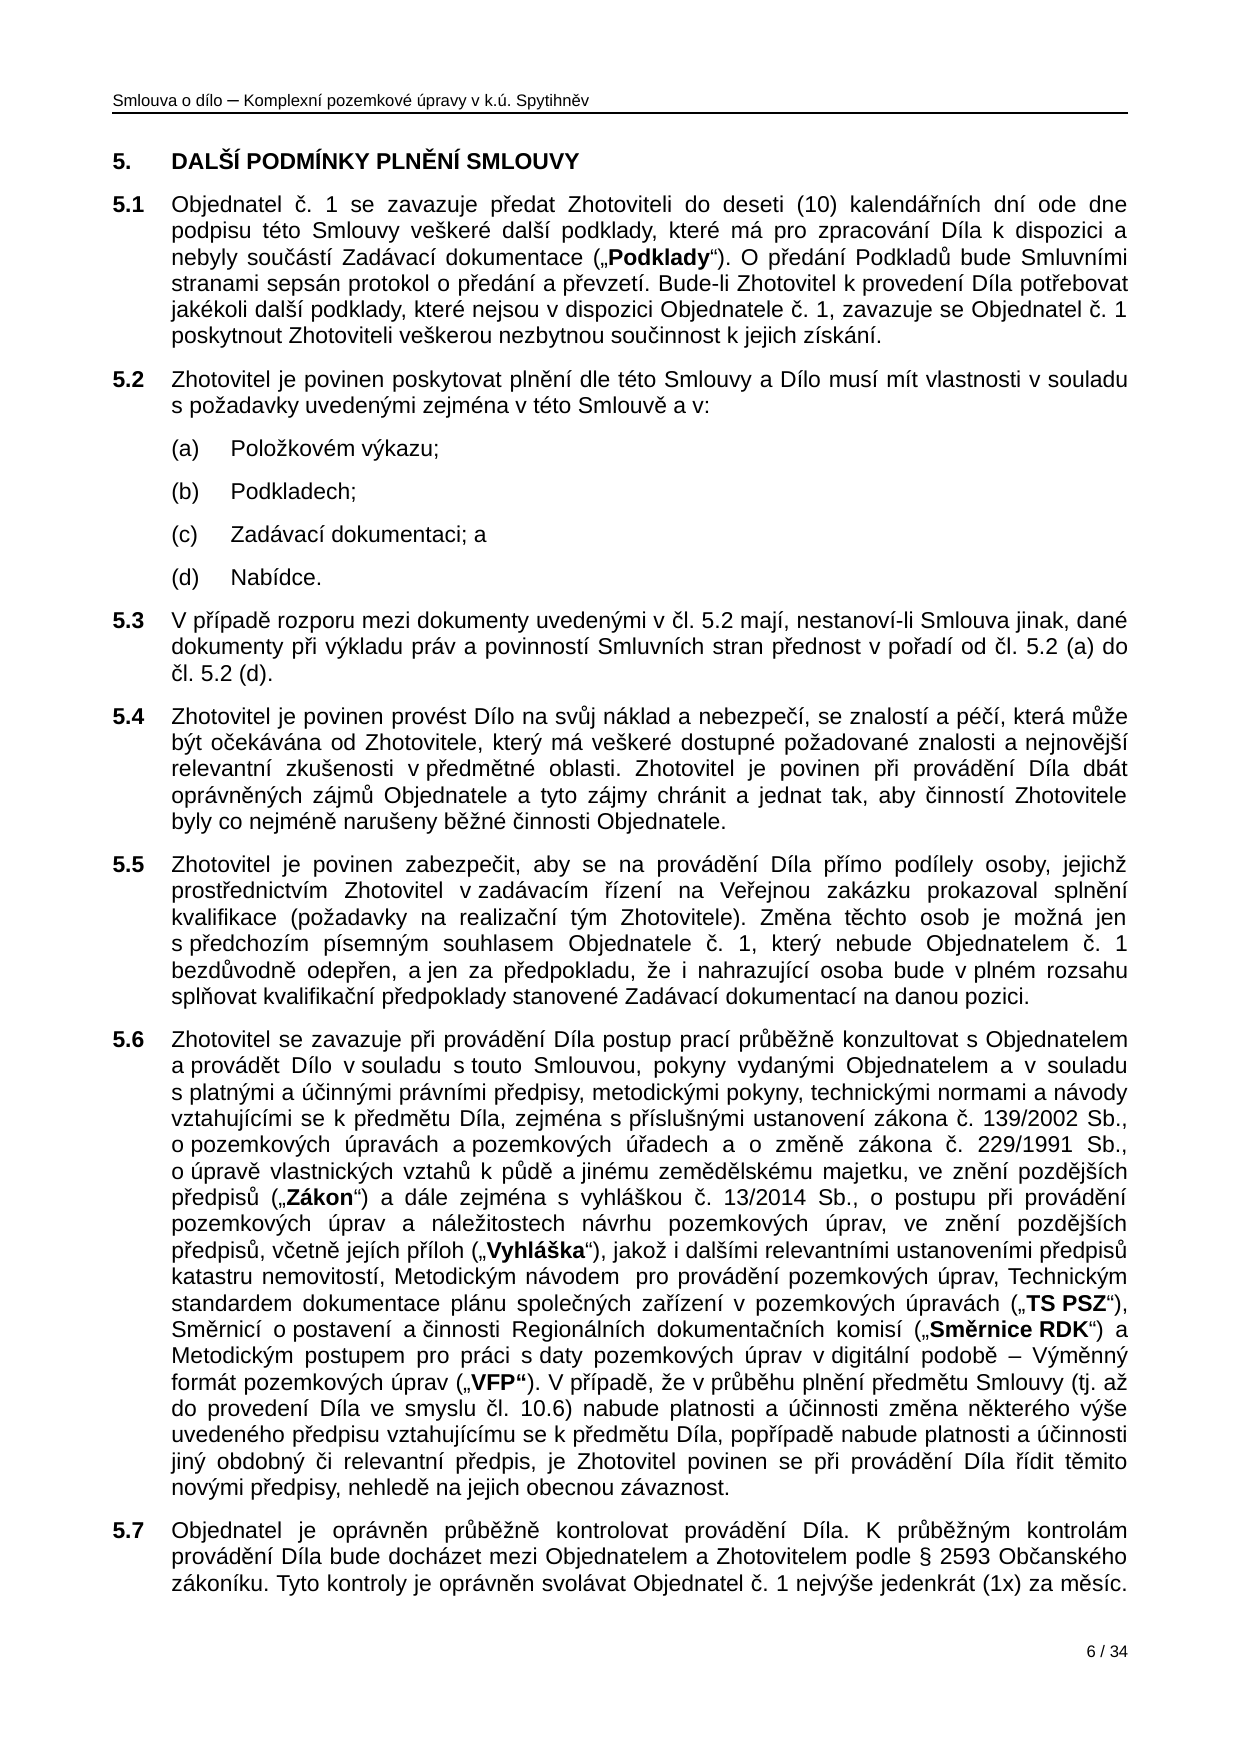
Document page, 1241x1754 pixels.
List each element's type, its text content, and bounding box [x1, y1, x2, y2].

text V případě rozporu mezi dokumenty uvedenými v čl. 5.2 mají, nestanoví-li Smlouva jinak, dané dokumenty při výkladu práv a povinností Smluvních stran přednost v pořadí od čl. 5.2 (a) do čl. 5.2 (d). [112, 607, 1128, 686]
text Zhotovitel se zavazuje při provádění Díla postup prací průběžně konzultovat s Objednatelem a provádět Dílo v souladu s touto Smlouvou, pokyny vydanými Objednatelem a v souladu s platnými a účinnými právními předpisy, metodickými pokyny, technickými normami a návody vztahujícími se k předmětu Díla, zejména s příslušnými ustanovení zákona č. 139/2002 Sb., o pozemkových úpravách a pozemkových úřadech a o změně zákona č. 229/1991 Sb., o úpravě vlastnických vztahů k půdě a jinému zemědělskému majetku, ve znění pozdějších předpisů („Zákon“) a dále zejména s vyhláškou č. 13/2014 Sb., o postupu při provádění pozemkových úprav a náležitostech návrhu pozemkových úprav, ve znění pozdějších předpisů, včetně jejích příloh („Vyhláška“), jakož i dalšími relevantními ustanoveními předpisů katastru nemovitostí, Metodickým návodem pro provádění pozemkových úprav, Technickým standardem dokumentace plánu společných zařízení v pozemkových úpravách („TS PSZ“), Směrnicí o postavení a činnosti Regionálních dokumentačních komisí („Směrnice RDK“) a Metodickým postupem pro práci s daty pozemkových úprav v digitální podobě – Výměnný formát pozemkových úprav („VFP“). V případě, že v průběhu plnění předmětu Smlouvy (tj. až do provedení Díla ve smyslu čl. 10.6) nabude platnosti a účinnosti změna některého výše uvedeného předpisu vztahujícímu se k předmětu Díla, popřípadě nabude platnosti a účinnosti jiný obdobný či relevantní předpis, je Zhotovitel povinen se při provádění Díla řídit těmito novými předpisy, nehledě na jejich obecnou závaznost. [112, 1026, 1128, 1500]
list Nabídce. [171, 564, 1128, 590]
list Podkladech; [171, 478, 1128, 504]
text Zhotovitel je povinen zabezpečit, aby se na provádění Díla přímo podílely osoby, jejichž prostřednictvím Zhotovitel v zadávacím řízení na Veřejnou zakázku prokazoval splnění kvalifikace (požadavky na realizační tým Zhotovitele). Změna těchto osob je možná jen s předchozím písemným souhlasem Objednatele č. 1, který nebude Objednatelem č. 1 bezdůvodně odepřen, a jen za předpokladu, že i nahrazující osoba bude v plném rozsahu splňovat kvalifikační předpoklady stanovené Zadávací dokumentací na danou pozici. [112, 851, 1128, 1009]
text Další podmínky Plnění smlouvy [112, 148, 1128, 174]
text Objednatel č. 1 se zavazuje předat Zhotoviteli do deseti (10) kalendářních dní ode dne podpisu této Smlouvy veškeré další podklady, které má pro zpracování Díla k dispozici a nebyly součástí Zadávací dokumentace („Podklady“). O předání Podkladů bude Smluvními stranami sepsán protokol o předání a převzetí. Bude-li Zhotovitel k provedení Díla potřebovat jakékoli další podklady, které nejsou v dispozici Objednatele č. 1, zavazuje se Objednatel č. 1 poskytnout Zhotoviteli veškerou nezbytnou součinnost k jejich získání. [112, 191, 1128, 349]
list Zadávací dokumentaci; a [171, 521, 1128, 547]
text Zhotovitel je povinen poskytovat plnění dle této Smlouvy a Dílo musí mít vlastnosti v souladu s požadavky uvedenými zejména v této Smlouvě a v: [112, 366, 1128, 418]
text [112, 1517, 1128, 1596]
text Zhotovitel je povinen provést Dílo na svůj náklad a nebezpečí, se znalostí a péčí, která může být očekávána od Zhotovitele, který má veškeré dostupné požadované znalosti a nejnovější relevantní zkušenosti v předmětné oblasti. Zhotovitel je povinen při provádění Díla dbát oprávněných zájmů Objednatele a tyto zájmy chránit a jednat tak, aby činností Zhotovitele byly co nejméně narušeny běžné činnosti Objednatele. [112, 703, 1128, 834]
list Položkovém výkazu; [171, 435, 1128, 461]
